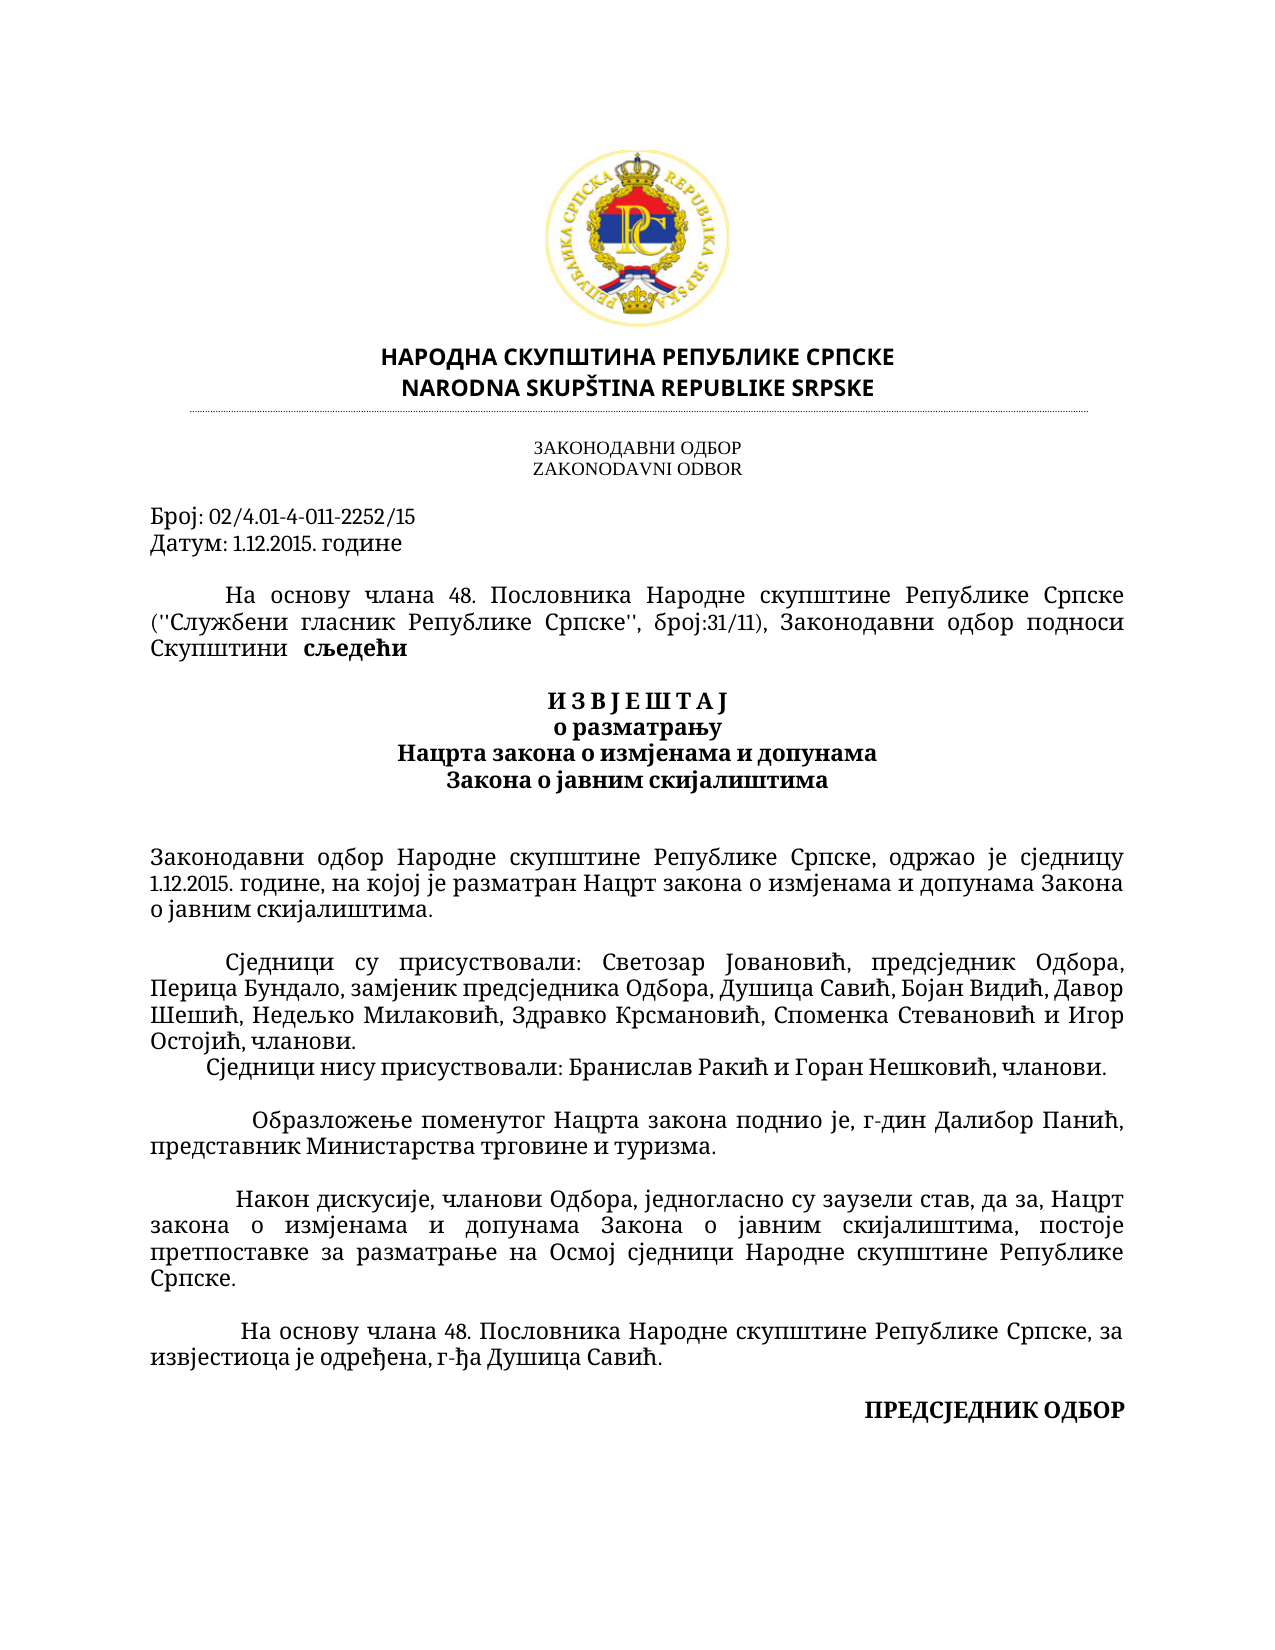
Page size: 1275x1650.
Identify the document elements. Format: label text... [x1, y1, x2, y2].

text Број: 02/4.01-4-011-2252/15 [150, 504, 1125, 530]
text ЗАКОНОДАВНИ ОДБОР [150, 437, 1125, 458]
text Након дискусије, чланови Одбора, једногласно су заузели став, да за, Нацрт закона о измјенама и допунама Закона о јавним скијалиштима, постоје претпоставке за разматрање на Осмој сједници Народне скупштине Републике Српске. [150, 1187, 1125, 1292]
text Датум: 1.12.2015. године [150, 530, 1125, 557]
text И З В Ј Е Ш Т А Ј [150, 688, 1125, 715]
text Законодавни одбор Народне скупштине Републике Српске, одржао је сједницу 1.12.2015. године, на којој је разматран Нацрт закона о измјенама и допунама Закона о јавним скијалиштима. [150, 794, 1125, 923]
text На основу члана 48. Пословника Народне скупштине Републике Српске, за извјестиоца је одређена, г-ђа Душица Савић. [150, 1319, 1125, 1371]
text Образложење поменутог Нацрта закона поднио је, г-дин Далибор Панић, представник Министарства трговине и туризма. [150, 1108, 1125, 1161]
text Закона о јавним скијалиштима [150, 767, 1125, 794]
text Сједници су присуствовали: Светозар Јовановић, предсједник Одбора, Перица Бундало, замјеник предсједника Одбора, Душица Савић, Бојан Видић, Давор Шешић, Недељко Милаковић, Здравко Крсмановић, Споменка Стевановић и Игор Остојић, чланови. [150, 950, 1125, 1055]
text Нацрта закона о измјенама и допунама [150, 741, 1125, 767]
text о разматрању [150, 715, 1125, 741]
text ПРЕДСЈЕДНИК ОДБОР [150, 1398, 1125, 1424]
text ZAKONODAVNI ODBOR [150, 458, 1125, 480]
text NARODNA SKUPŠTINA REPUBLIKE SRPSKE [150, 372, 1125, 403]
text Сједници нису присуствовали: Бранислав Ракић и Горан Нешковић, чланови. [150, 1055, 1125, 1081]
text На основу члана 48. Пословника Народне скупштине Републике Српске (''Службени гласник Републике Српске'', број:31/11), Законодавни одбор подноси Скупштини сљедећи [150, 583, 1125, 662]
text НАРОДНА СКУПШТИНА РЕПУБЛИКЕ СРПСКЕ [150, 341, 1125, 372]
